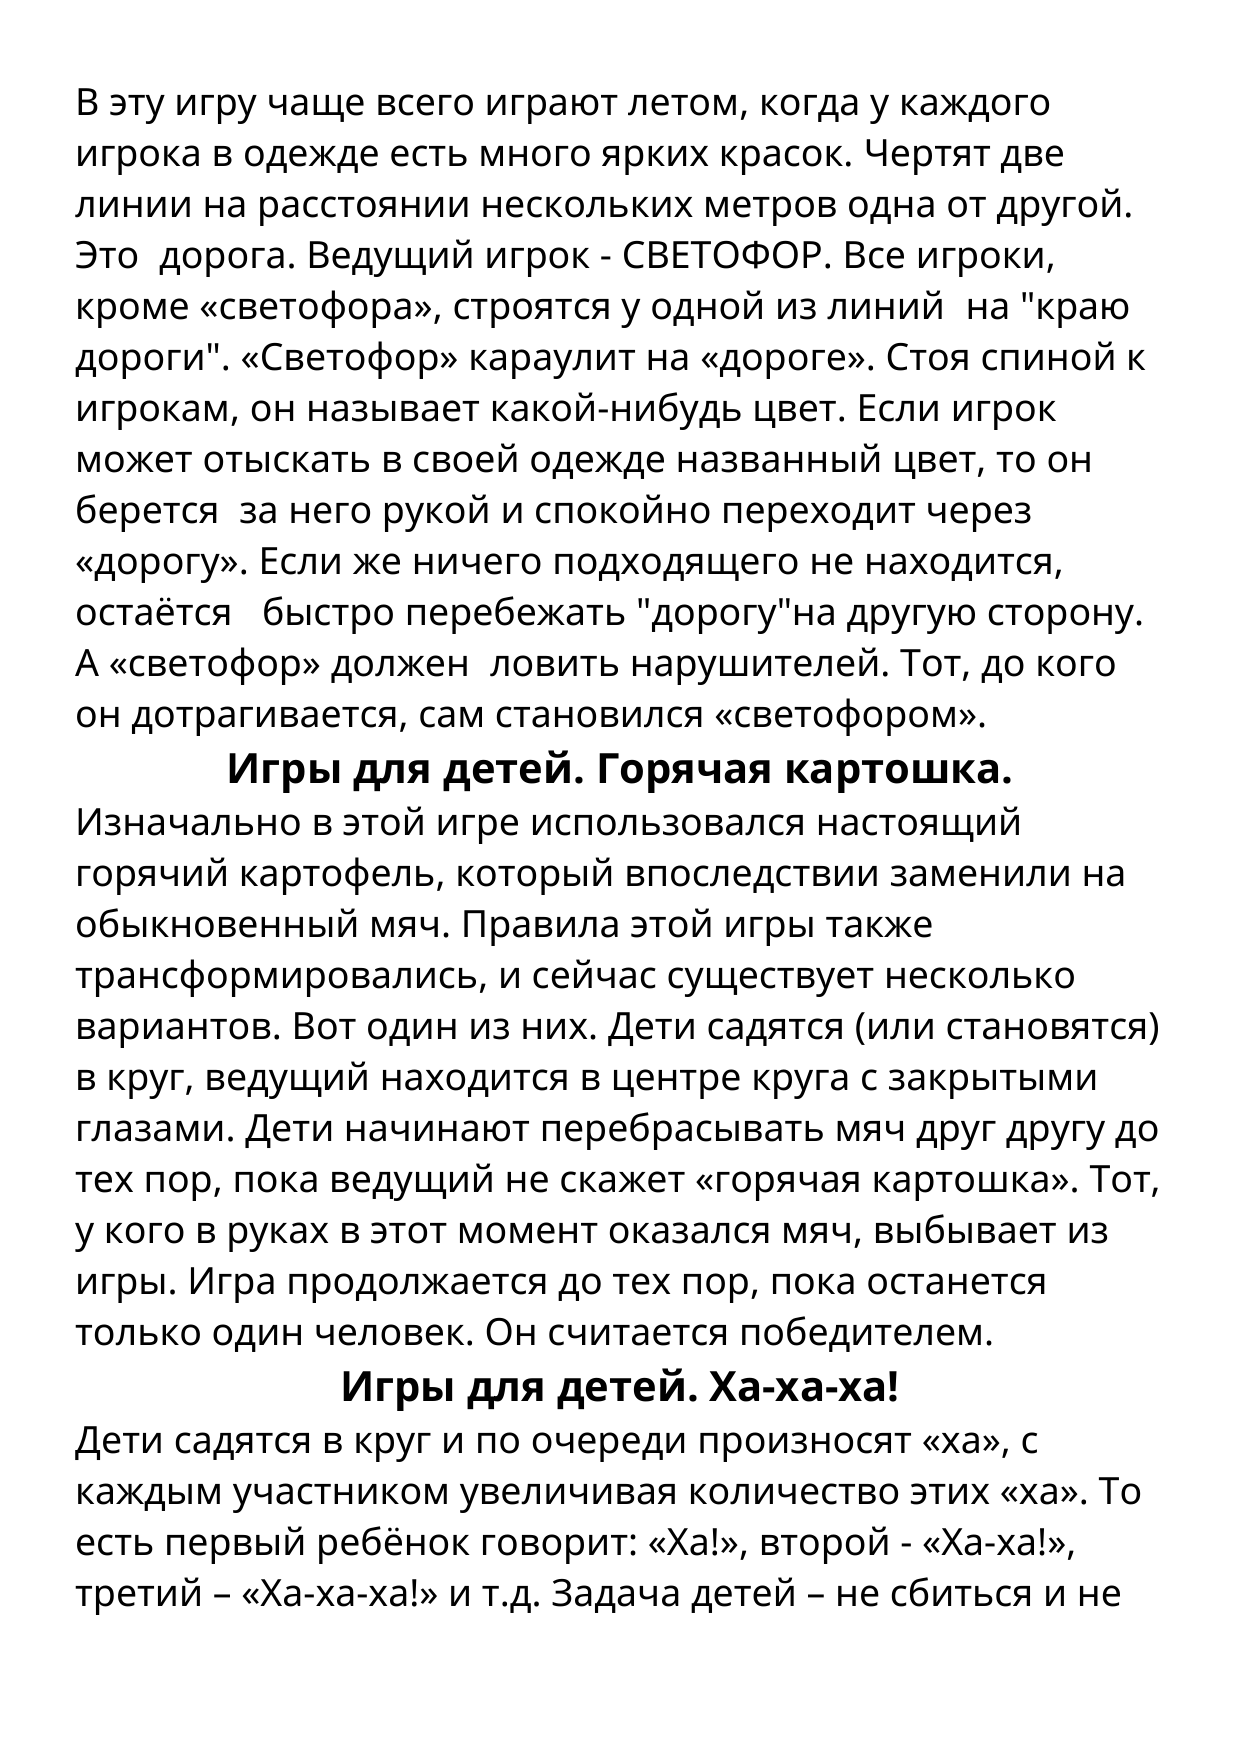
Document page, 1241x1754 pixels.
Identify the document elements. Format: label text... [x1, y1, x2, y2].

text В эту игру чаще всего играют летом, когда у каждого игрока в одежде есть много ярких красок. Чертят две линии на расстоянии нескольких метров одна от другой. Это дорога. Ведущий игрок - СВЕТОФОР. Все игроки, кроме «светофора», строятся у одной из линий на "краю дороги". «Светофор» караулит на «дороге». Стоя спиной к игрокам, он называет какой-нибудь цвет. Если игрок может отыскать в своей одежде названный цвет, то он берется за него рукой и спокойно переходит через «дорогу». Если же ничего подходящего не находится, остаётся быстро перебежать "дорогу"на другую сторону. А «светофор» должен ловить нарушителей. Тот, до кого он дотрагивается, сам становился «светофором». [75, 75, 1165, 738]
text Изначально в этой игре использовался настоящий горячий картофель, который впоследствии заменили на обыкновенный мяч. Правила этой игры также трансформировались, и сейчас существует несколько вариантов. Вот один из них. Дети садятся (или становятся) в круг, ведущий находится в центре круга с закрытыми глазами. Дети начинают перебрасывать мяч друг другу до тех пор, пока ведущий не скажет «горячая картошка». Тот, у кого в руках в этот момент оказался мяч, выбывает из игры. Игра продолжается до тех пор, пока останется только один человек. Он считается победителем. [75, 795, 1165, 1357]
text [75, 1413, 1165, 1618]
text Игры для детей. Ха-ха-ха! [75, 1357, 1165, 1413]
text Игры для детей. Горячая картошка. [75, 738, 1165, 795]
